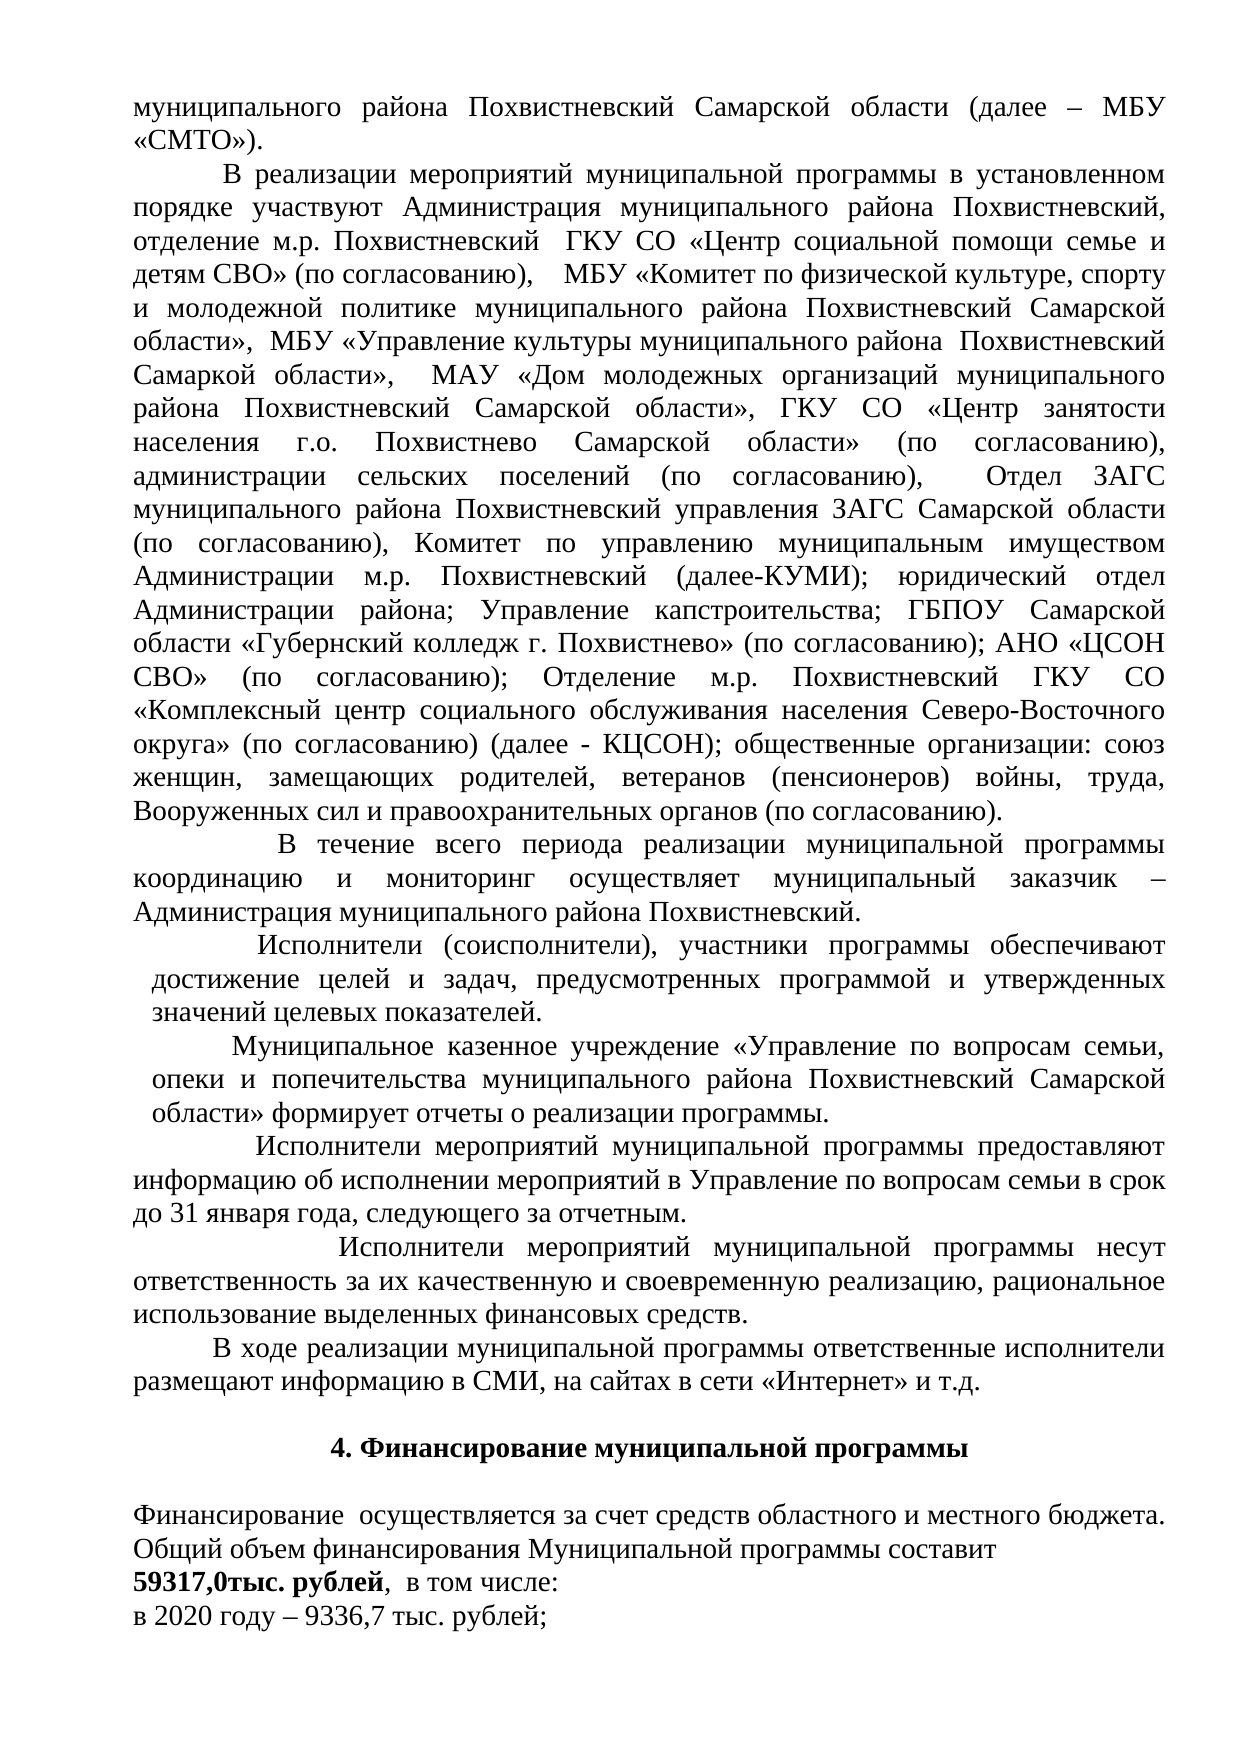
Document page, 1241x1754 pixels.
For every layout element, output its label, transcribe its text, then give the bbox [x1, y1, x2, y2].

text Общий объем финансирования Муниципальной программы составит 59317,0тыс. рублей, в том числе: [133, 1531, 1166, 1598]
text Муниципальное казенное учреждение «Управление по вопросам семьи, опеки и попечительства муниципального района Похвистневский Самарской области» формирует отчеты о реализации программы. [152, 1028, 1166, 1128]
text В течение всего периода реализации муниципальной программы координацию и мониторинг осуществляет муниципальный заказчик – Администрация муниципального района Похвистневский. [133, 827, 1166, 927]
text в 2020 году – 9336,7 тыс. рублей; [133, 1598, 1166, 1632]
text В реализации мероприятий муниципальной программы в установленном порядке участвуют Администрация муниципального района Похвистневский, отделение м.р. Похвистневский ГКУ СО «Центр социальной помощи семье и детям СВО» (по согласованию), МБУ «Комитет по физической культуре, спорту и молодежной политике муниципального района Похвистневский Самарской области», МБУ «Управление культуры муниципального района Похвистневский Самаркой области», МАУ «Дом молодежных организаций муниципального района Похвистневский Самарской области», ГКУ СО «Центр занятости населения г.о. Похвистнево Самарской области» (по согласованию), администрации сельских поселений (по согласованию), Отдел ЗАГС муниципального района Похвистневский управления ЗАГС Самарской области (по согласованию), Комитет по управлению муниципальным имуществом Администрации м.р. Похвистневский (далее-КУМИ); юридический отдел Администрации района; Управление капстроительства; ГБПОУ Самарской области «Губернский колледж г. Похвистнево» (по согласованию); АНО «ЦСОН СВО» (по согласованию); Отделение м.р. Похвистневский ГКУ СО «Комплексный центр социального обслуживания населения Северо-Восточного округа» (по согласованию) (далее - КЦСОН); общественные организации: союз женщин, замещающих родителей, ветеранов (пенсионеров) войны, труда, Вооруженных сил и правоохранительных органов (по согласованию). [133, 156, 1166, 827]
text Исполнители мероприятий муниципальной программы несут ответственность за их качественную и своевременную реализацию, рациональное использование выделенных финансовых средств. [133, 1229, 1166, 1330]
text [133, 89, 1166, 156]
text Исполнители мероприятий муниципальной программы предоставляют информацию об исполнении мероприятий в Управление по вопросам семьи в срок до 31 января года, следующего за отчетным. [133, 1128, 1166, 1229]
text Финансирование осуществляется за счет средств областного и местного бюджета. [133, 1497, 1166, 1531]
text Исполнители (соисполнители), участники программы обеспечивают достижение целей и задач, предусмотренных программой и утвержденных значений целевых показателей. [152, 927, 1166, 1028]
text В ходе реализации муниципальной программы ответственные исполнители размещают информацию в СМИ, на сайтах в сети «Интернет» и т.д. [133, 1330, 1166, 1397]
text 4. Финансирование муниципальной программы [133, 1430, 1166, 1464]
